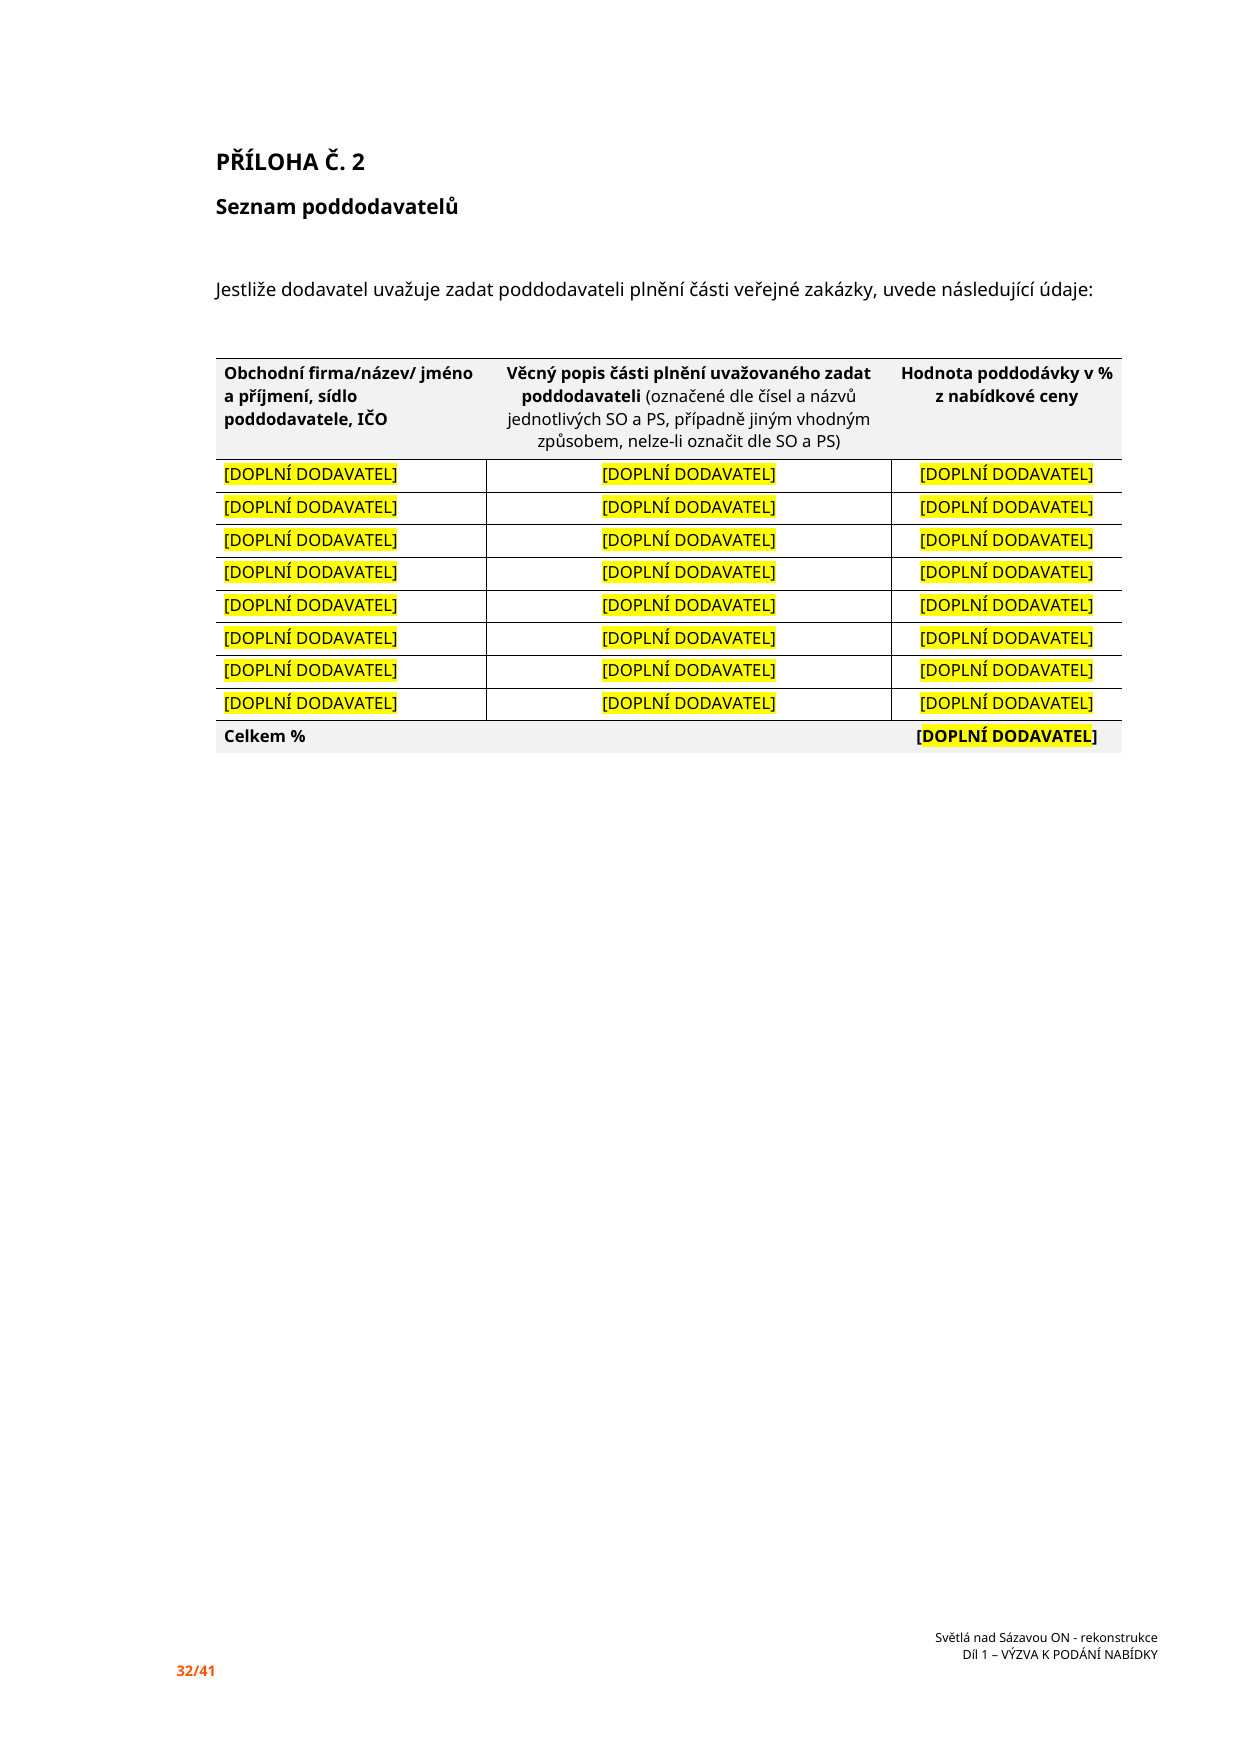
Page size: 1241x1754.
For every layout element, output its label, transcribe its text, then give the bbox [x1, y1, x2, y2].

table_header Obchodní firma/název/ jméno a příjmení, sídlo poddodavatele, IČO [216, 359, 486, 459]
table_header Věcný popis části plnění uvažovaného zadat poddodavateli (označené dle čísel a názvů jednotlivých SO a PS, případně jiným vhodným způsobem, nelze-li označit dle SO a PS) [486, 359, 891, 459]
table_cell [DOPLNÍ DODAVATEL] [487, 623, 891, 655]
table_cell [DOPLNÍ DODAVATEL] [216, 525, 486, 557]
table_cell [DOPLNÍ DODAVATEL] [487, 525, 891, 557]
table_cell [DOPLNÍ DODAVATEL] [892, 623, 1122, 655]
text Seznam poddodavatelů [216, 192, 1122, 221]
table_cell [DOPLNÍ DODAVATEL] [487, 689, 891, 720]
table_cell [DOPLNÍ DODAVATEL] [487, 493, 891, 524]
table_cell [DOPLNÍ DODAVATEL] [216, 591, 486, 622]
table_cell [DOPLNÍ DODAVATEL] [216, 689, 486, 720]
table_cell [DOPLNÍ DODAVATEL] [891, 721, 1122, 753]
table_cell [DOPLNÍ DODAVATEL] [216, 460, 486, 491]
table_cell Celkem % [216, 721, 486, 753]
table_cell [DOPLNÍ DODAVATEL] [216, 623, 486, 655]
table_cell [DOPLNÍ DODAVATEL] [892, 656, 1122, 688]
table_cell [DOPLNÍ DODAVATEL] [892, 591, 1122, 622]
table_cell [DOPLNÍ DODAVATEL] [216, 656, 486, 688]
table_cell [DOPLNÍ DODAVATEL] [892, 689, 1122, 720]
table_cell [DOPLNÍ DODAVATEL] [892, 525, 1122, 557]
table_header Hodnota poddodávky v % z nabídkové ceny [891, 359, 1122, 459]
table_cell [DOPLNÍ DODAVATEL] [487, 558, 891, 589]
table_cell [DOPLNÍ DODAVATEL] [487, 460, 891, 491]
table_cell [DOPLNÍ DODAVATEL] [892, 460, 1122, 491]
table_cell [DOPLNÍ DODAVATEL] [487, 656, 891, 688]
table_cell [DOPLNÍ DODAVATEL] [487, 591, 891, 622]
table_cell [DOPLNÍ DODAVATEL] [216, 558, 486, 589]
text Jestliže dodavatel uvažuje zadat poddodavateli plnění části veřejné zakázky, uvede následující údaje: [216, 277, 1122, 302]
table_cell [DOPLNÍ DODAVATEL] [892, 493, 1122, 524]
text Příloha č. 2 [216, 146, 1122, 177]
table_cell [486, 721, 891, 753]
table_cell [DOPLNÍ DODAVATEL] [216, 493, 486, 524]
table_cell [DOPLNÍ DODAVATEL] [892, 558, 1122, 589]
